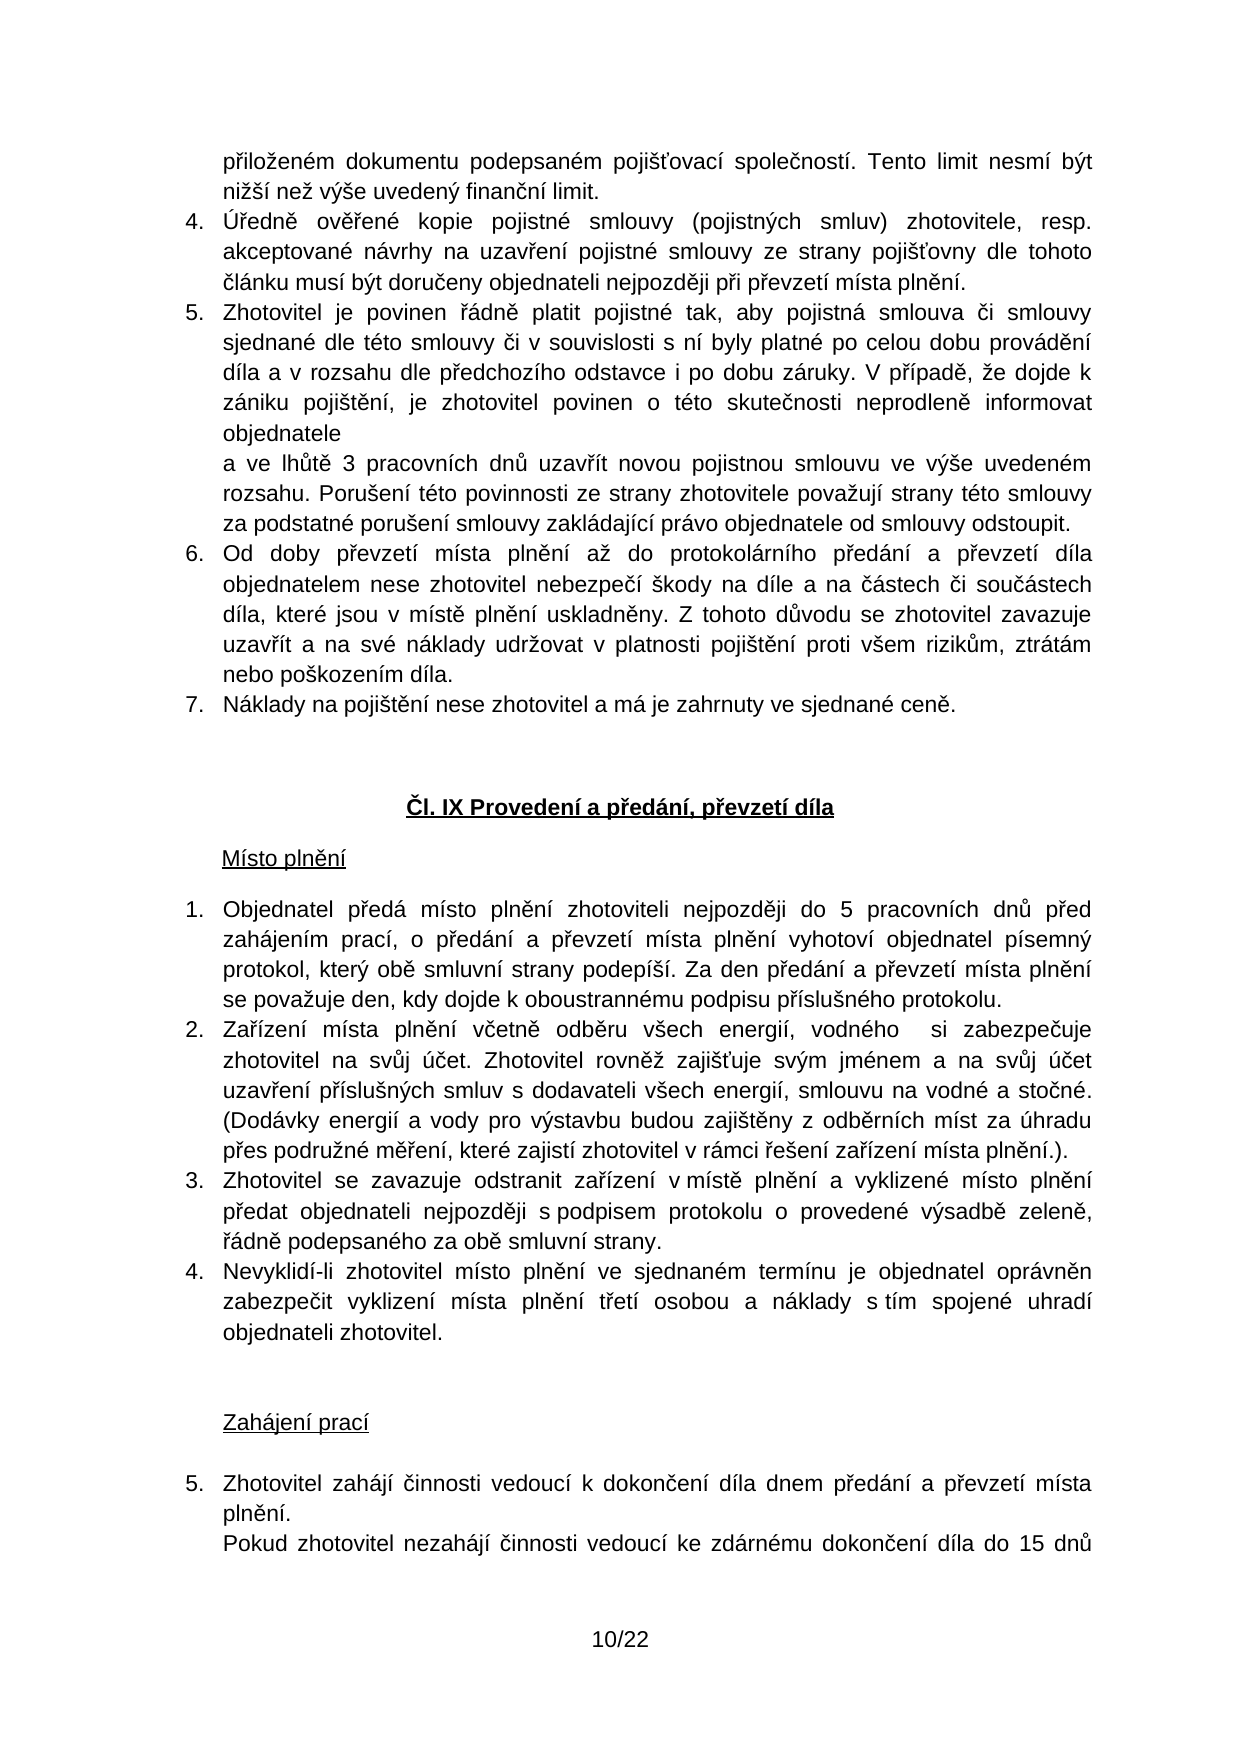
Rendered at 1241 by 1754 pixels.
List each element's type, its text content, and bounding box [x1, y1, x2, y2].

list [185, 148, 1093, 204]
list Nevyklidí-li zhotovitel místo plnění ve sjednaném termínu je objednatel oprávněn zabezpečit vyklizení místa plnění třetí osobou a náklady s tím spojené uhradí objednateli zhotovitel. [185, 1258, 1093, 1345]
list Od doby převzetí místa plnění až do protokolárního předání a převzetí díla objednatelem nese zhotovitel nebezpečí škody na díle a na částech či součástech díla, které jsou v místě plnění uskladněny. Z tohoto důvodu se zhotovitel zavazuje uzavřít a na své náklady udržovat v platnosti pojištění proti všem rizikům, ztrátám nebo poškozením díla. [185, 540, 1093, 687]
list Úředně ověřené kopie pojistné smlouvy (pojistných smluv) zhotovitele, resp. akceptované návrhy na uzavření pojistné smlouvy ze strany pojišťovny dle tohoto článku musí být doručeny objednateli nejpozději při převzetí místa plnění. [185, 208, 1093, 295]
list Objednatel předá místo plnění zhotoviteli nejpozději do 5 pracovních dnů před zahájením prací, o předání a převzetí místa plnění vyhotoví objednatel písemný protokol, který obě smluvní strany podepíší. Za den předání a převzetí místa plnění se považuje den, kdy dojde k oboustrannému podpisu příslušného protokolu. [185, 896, 1093, 1012]
list Zhotovitel se zavazuje odstranit zařízení v místě plnění a vyklizené místo plnění předat objednateli nejpozději s podpisem protokolu o provedené výsadbě zeleně, řádně podepsaného za obě smluvní strany. [185, 1167, 1093, 1254]
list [185, 1469, 1093, 1556]
list Zahájení prací [223, 1409, 1093, 1435]
list Náklady na pojištění nese zhotovitel a má je zahrnuty ve sjednané ceně. [185, 691, 1093, 718]
list Zhotovitel je povinen řádně platit pojistné tak, aby pojistná smlouva či smlouvy sjednané dle této smlouvy či v souvislosti s ní byly platné po celou dobu provádění díla a v rozsahu dle předchozího odstavce i po dobu záruky. V případě, že dojde k zániku pojištění, je zhotovitel povinen o této skutečnosti neprodleně informovat objednatele a ve lhůtě 3 pracovních dnů uzavřít novou pojistnou smlouvu ve výše uvedeném rozsahu. Porušení této povinnosti ze strany zhotovitele považují strany této smlouvy za podstatné porušení smlouvy zakládající právo objednatele od smlouvy odstoupit. [185, 299, 1093, 536]
list Zařízení místa plnění včetně odběru všech energií, vodného si zabezpečuje zhotovitel na svůj účet. Zhotovitel rovněž zajišťuje svým jménem a na svůj účet uzavření příslušných smluv s dodavateli všech energií, smlouvu na vodné a stočné. (Dodávky energií a vody pro výstavbu budou zajištěny z odběrních míst za úhradu přes podružné měření, které zajistí zhotovitel v rámci řešení zařízení místa plnění.). [185, 1016, 1093, 1163]
text Místo plnění [148, 844, 1093, 871]
text Čl. IX Provedení a předání, převzetí díla [148, 793, 1093, 820]
